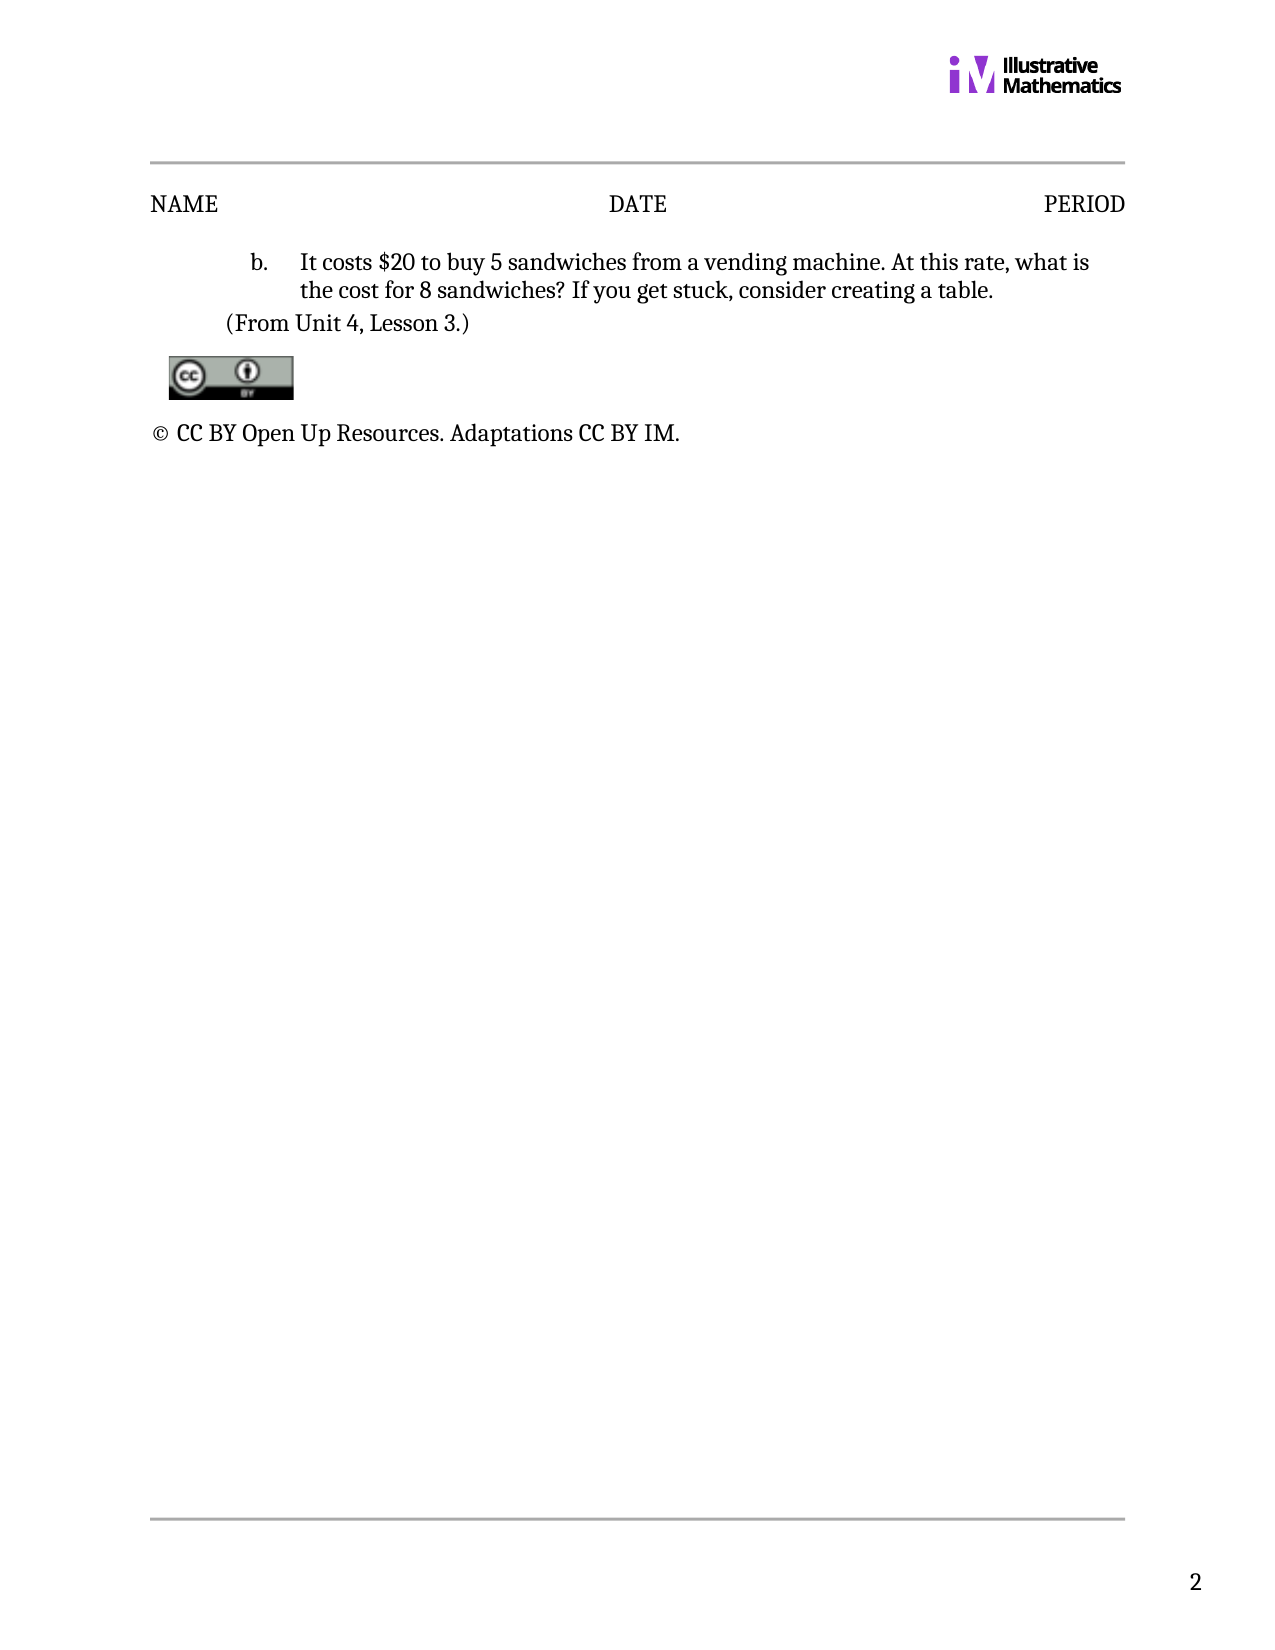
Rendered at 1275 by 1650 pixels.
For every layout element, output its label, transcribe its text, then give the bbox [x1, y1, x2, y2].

picture [949, 55, 1121, 93]
picture [168, 356, 294, 400]
text © CC BY Open Up Resources. Adaptations CC BY IM. [150, 419, 1125, 447]
list (From Unit 4, Lesson 3.) [175, 309, 1125, 337]
list It costs $20 to buy 5 sandwiches from a vending machine. At this rate, what is the cost for 8 sandwiches? If you get stuck, consider creating a table. [250, 247, 1125, 305]
